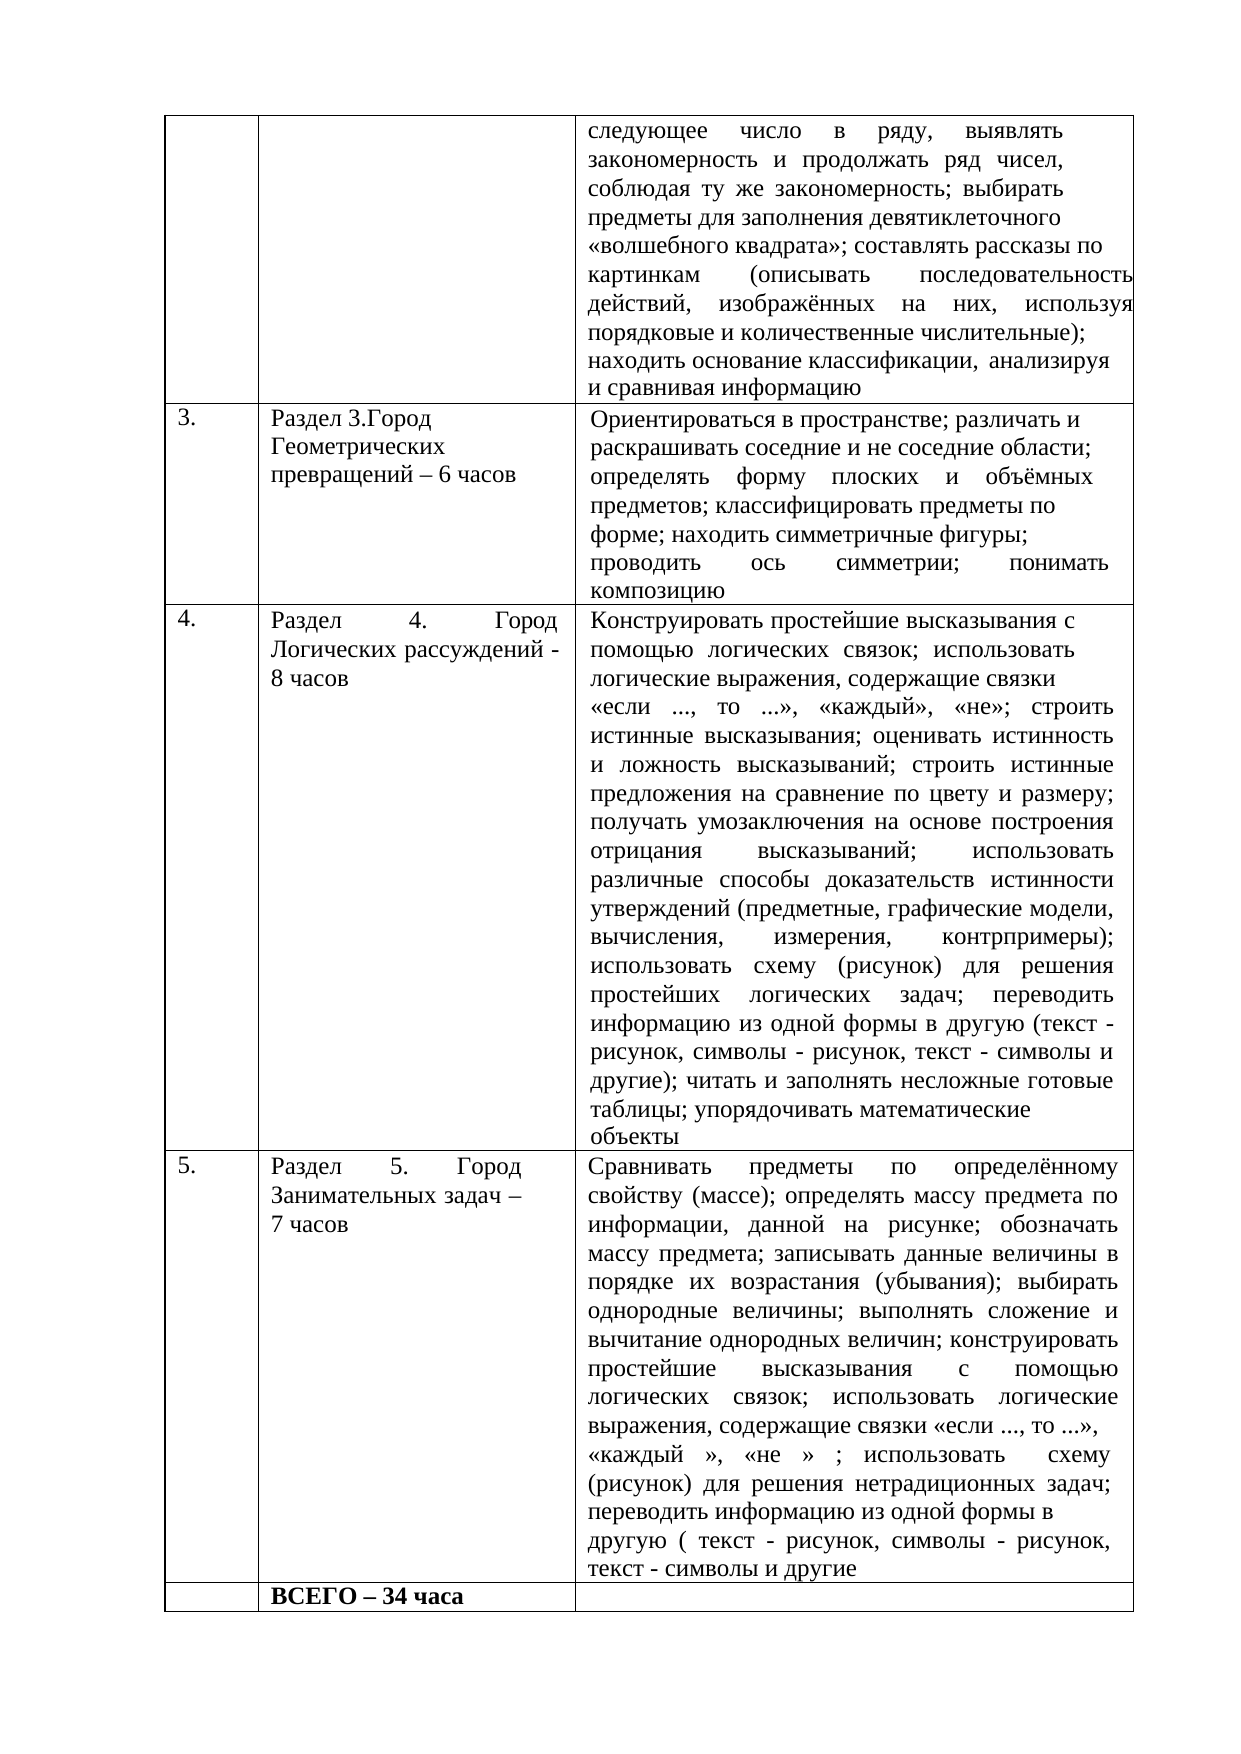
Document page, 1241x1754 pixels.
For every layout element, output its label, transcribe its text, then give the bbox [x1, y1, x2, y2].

table_cell Ориентироваться в пространстве; различать и раскрашивать соседние и не соседние области; определять форму плоских и объёмных предметов; классифицировать предметы по форме; находить симметричные фигуры; проводить ось симметрии; понимать композицию [576, 404, 1133, 604]
table_cell 5. [166, 1151, 258, 1582]
table_header следующее число в ряду, выявлять закономерность и продолжать ряд чисел, соблюдая ту же закономерность; выбирать предметы для заполнения девятиклеточного «волшебного квадрата»; составлять рассказы по картинкам (описывать последовательность действий, изображённых на них, используя порядковые и количественные числительные); находить основание классификации, анализируя и сравнивая информацию [576, 116, 1133, 403]
table_cell ВСЕГО – 34 часа [259, 1583, 575, 1611]
table_cell Раздел 5. Город Занимательных задач – 7 часов [259, 1151, 575, 1582]
table_header [259, 116, 575, 403]
table_cell [576, 1583, 1133, 1611]
table_cell 4. [166, 605, 258, 1150]
table_cell [166, 1583, 258, 1611]
table_cell Конструировать простейшие высказывания с помощью логических связок; использовать логические выражения, содержащие связки «если ..., то ...», «каждый», «не»; строить истинные высказывания; оценивать истинность и ложность высказываний; строить истинные предложения на сравнение по цвету и размеру; получать умозаключения на основе построения отрицания высказываний; использовать различные способы доказательств истинности утверждений (предметные, графические модели, вычисления, измерения, контрпримеры); использовать схему (рисунок) для решения простейших логических задач; переводить информацию из одной формы в другую (текст - рисунок, символы - рисунок, текст - символы и другие); читать и заполнять несложные готовые таблицы; упорядочивать математические объекты [576, 605, 1133, 1150]
table_header [166, 116, 258, 403]
table_cell Раздел 4. Город Логических рассуждений - 8 часов [259, 605, 575, 1150]
table_cell Сравнивать предметы по определённому свойству (массе); определять массу предмета по информации, данной на рисунке; обозначать массу предмета; записывать данные величины в порядке их возрастания (убывания); выбирать однородные величины; выполнять сложение и вычитание однородных величин; конструировать простейшие высказывания с помощью логических связок; использовать логические выражения, содержащие связки «если ..., то ...», «каждый », «не » ; использовать схему (рисунок) для решения нетрадиционных задач; переводить информацию из одной формы в другую ( текст - рисунок, символы - рисунок, текст - символы и другие [576, 1151, 1133, 1582]
table_cell Раздел 3.Город Геометрических превращений – 6 часов [259, 404, 575, 604]
table_cell 3. [166, 404, 258, 604]
